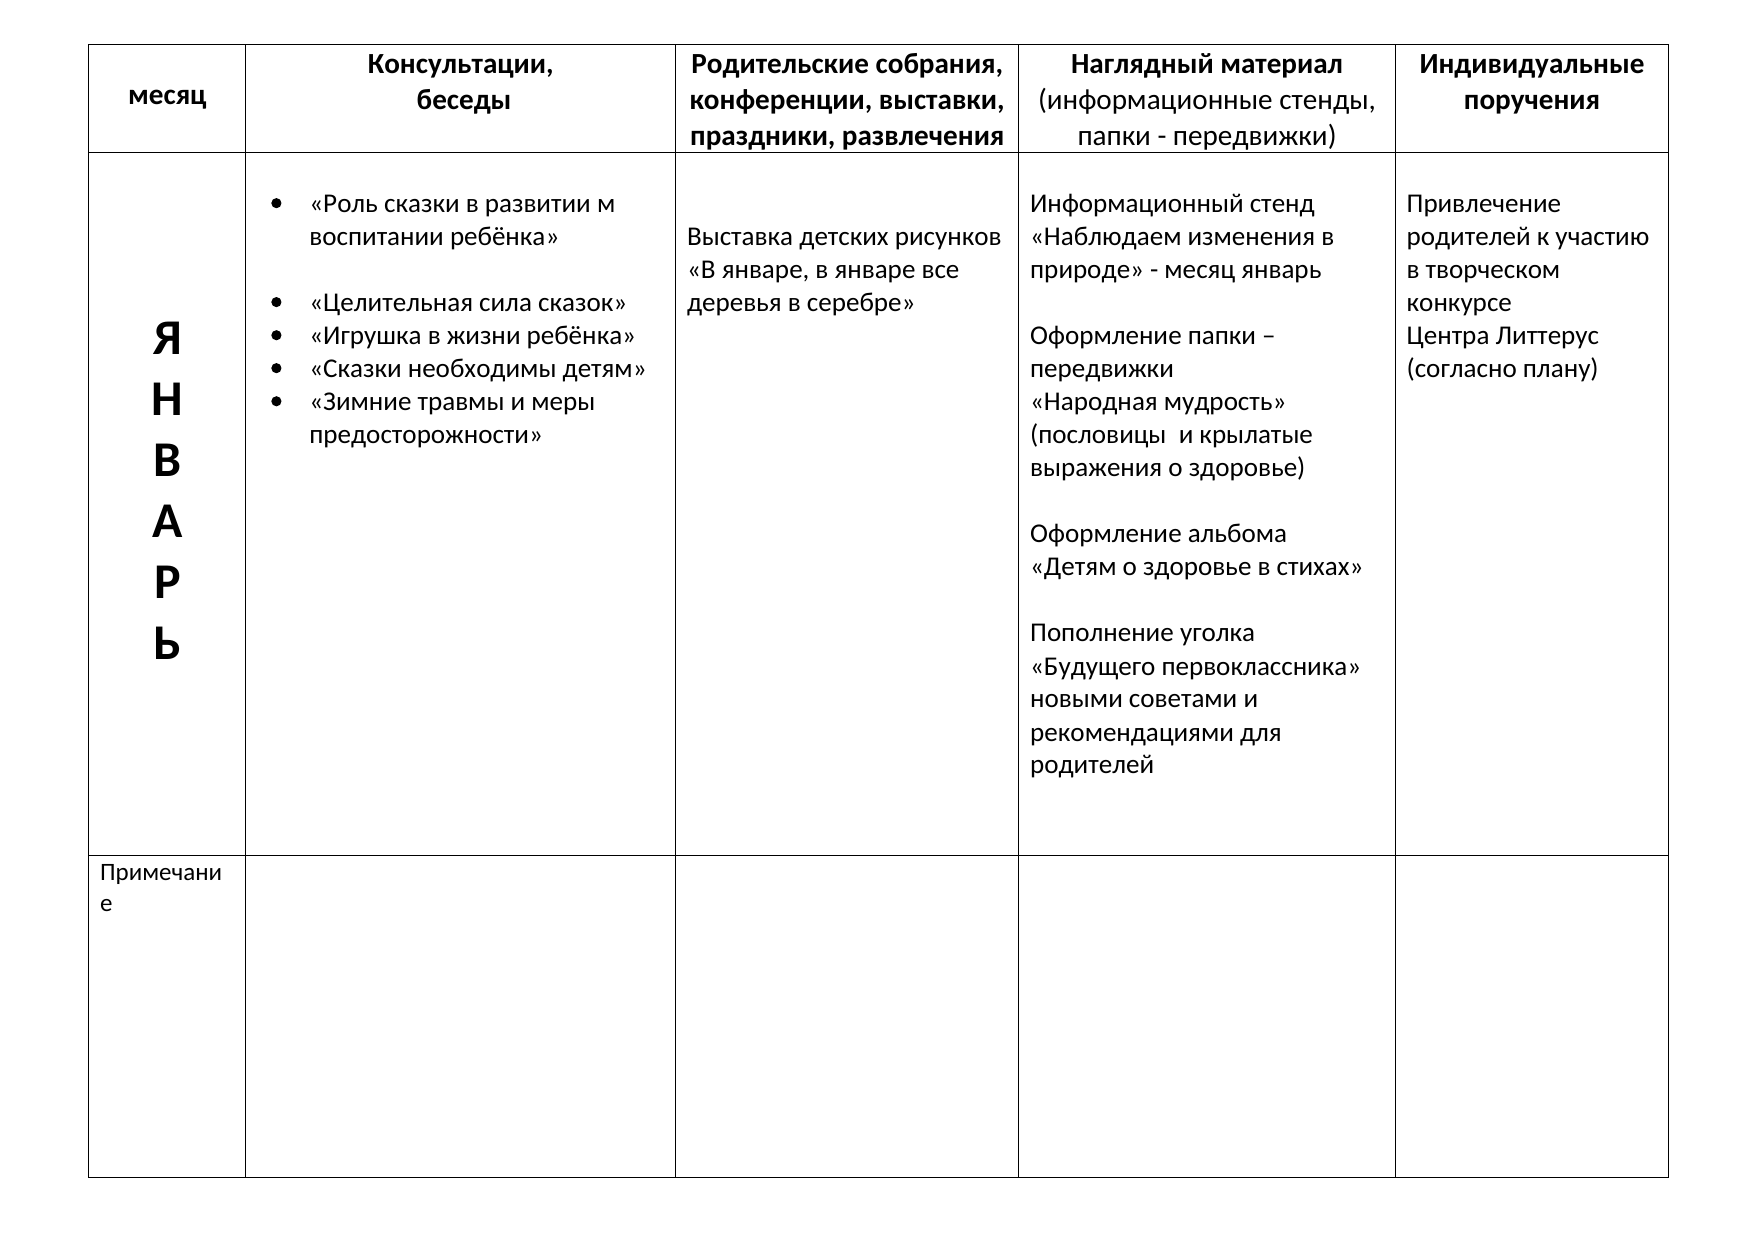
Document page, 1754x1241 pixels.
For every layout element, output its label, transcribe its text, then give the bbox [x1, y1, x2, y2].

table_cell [1396, 856, 1668, 1177]
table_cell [1019, 45, 1395, 152]
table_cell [1396, 45, 1668, 152]
table_cell Выставка детских рисунков «В январе, в январе все деревья в серебре» [676, 153, 1018, 855]
table_cell Примечание месяц [89, 45, 245, 152]
table_cell «Роль сказки в развитии м воспитании ребёнка» «Целительная сила сказок» «Игрушка в жизни ребёнка» «Сказки необходимы детям» «Зимние травмы и меры предосторожности» [246, 153, 675, 855]
table_cell Привлечение родителей к участию в творческом конкурсе Центра Литтерус (согласно плану) [1396, 153, 1668, 855]
table_cell Информационный стенд «Наблюдаем изменения в природе» - месяц январь Оформление папки – передвижки «Народная мудрость» (пословицы и крылатые выражения о здоровье) Оформление альбома «Детям о здоровье в стихах» Пополнение уголка «Будущего первоклассника» новыми советами и рекомендациями для родителей [1019, 153, 1395, 855]
table_cell Я Н В А Р Ь [89, 153, 245, 855]
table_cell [676, 856, 1018, 1177]
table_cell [676, 45, 1018, 152]
table_cell Примечание месяц [89, 856, 245, 1177]
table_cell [246, 45, 675, 152]
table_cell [1019, 856, 1395, 1177]
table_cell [246, 856, 675, 1177]
